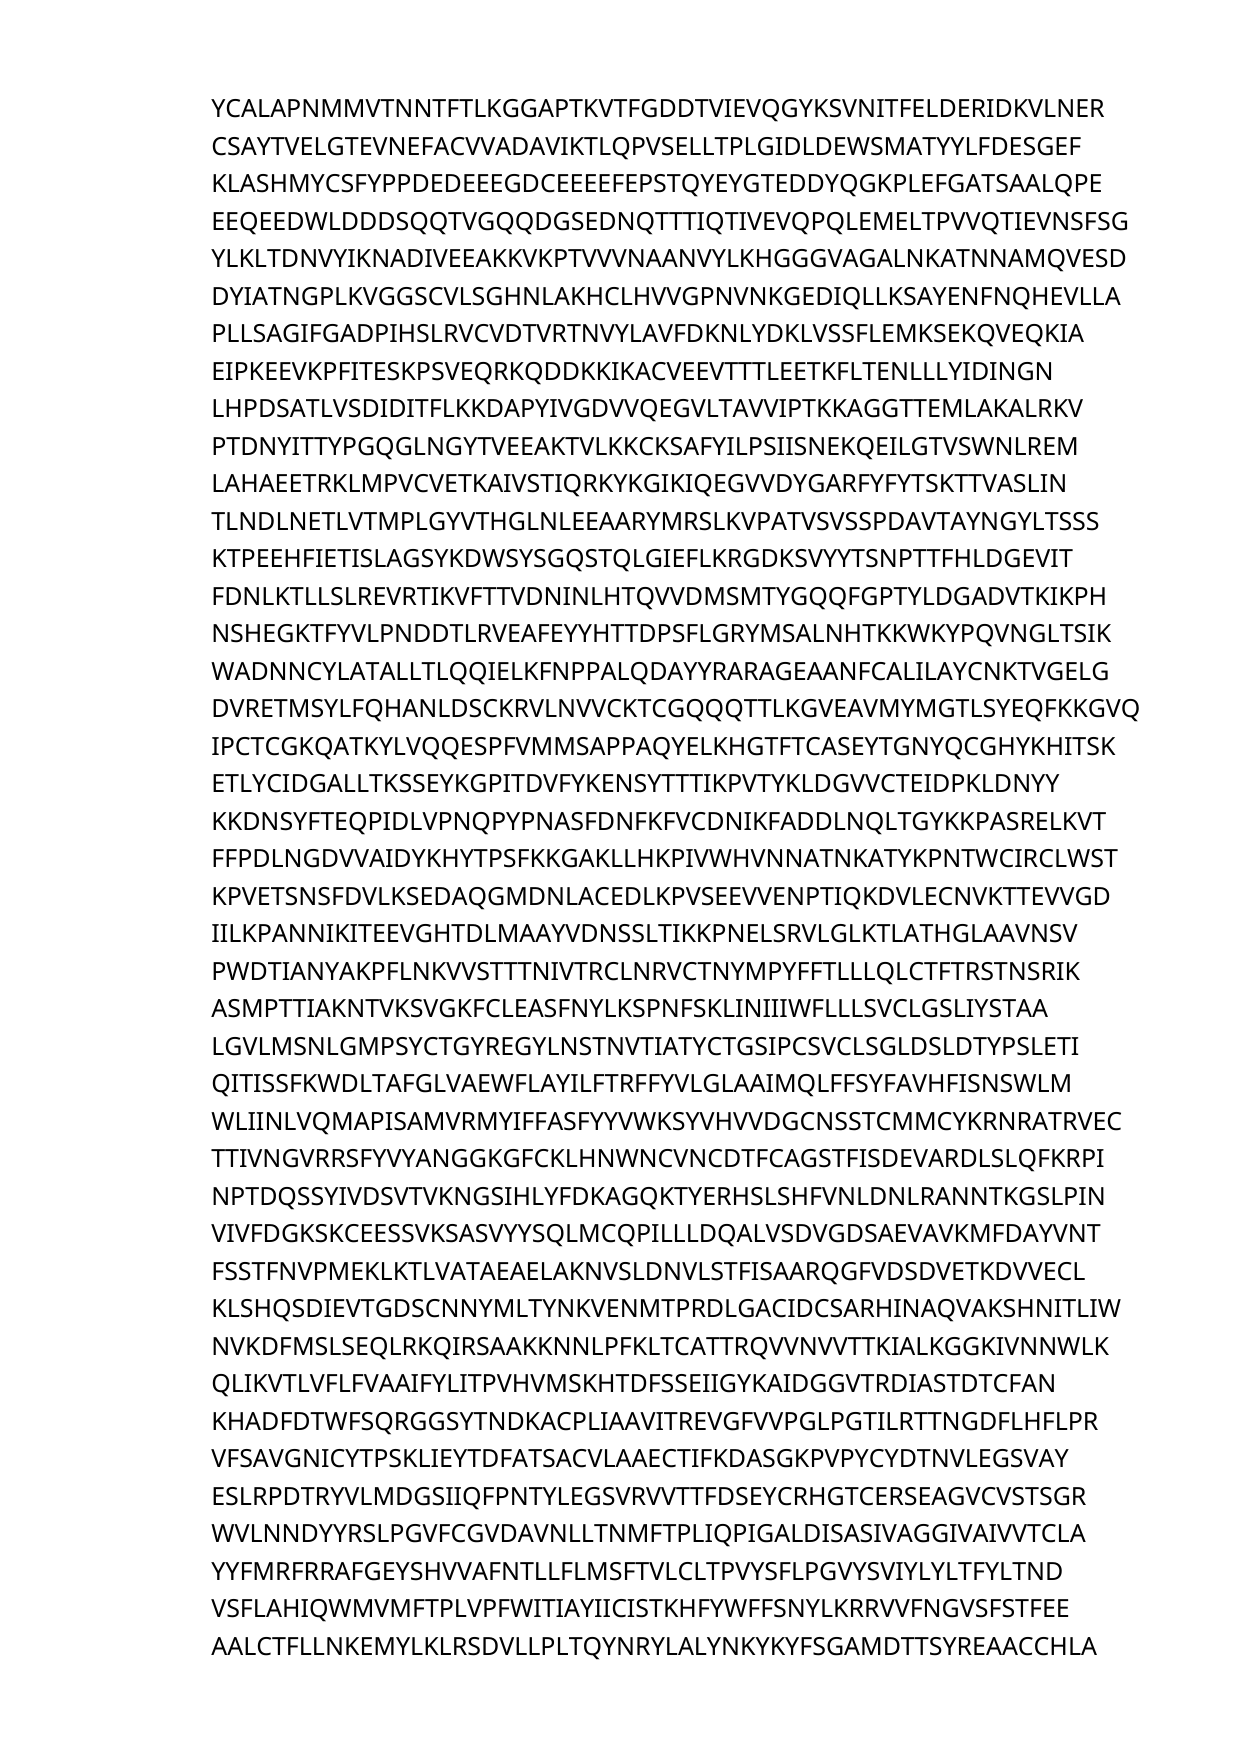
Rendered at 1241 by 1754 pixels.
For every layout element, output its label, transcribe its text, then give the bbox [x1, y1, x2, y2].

text KPVETSNSFDVLKSEDAQGMDNLACEDLKPVSEEVVENPTIQKDVLECNVKTTEVVGD [75, 877, 1165, 914]
text DYIATNGPLKVGGSCVLSGHNLAKHCLHVVGPNVNKGEDIQLLKSAYENFNQHEVLLA [75, 277, 1165, 314]
text YCALAPNMMVTNNTFTLKGGAPTKVTFGDDTVIEVQGYKSVNITFELDERIDKVLNER [75, 89, 1165, 127]
text IILKPANNIKITEEVGHTDLMAAYVDNSSLTIKKPNELSRVLGLKTLATHGLAAVNSV [75, 914, 1165, 952]
text WADNNCYLATALLTLQQIELKFNPPALQDAYYRARAGEAANFCALILAYCNKTVGELG [75, 652, 1165, 689]
text IPCTCGKQATKYLVQQESPFVMMSAPPAQYELKHGTFTCASEYTGNYQCGHYKHITSK [75, 727, 1165, 764]
text CSAYTVELGTEVNEFACVVADAVIKTLQPVSELLTPLGIDLDEWSMATYYLFDESGEF [75, 127, 1165, 164]
text QLIKVTLVFLFVAAIFYLITPVHVMSKHTDFSSEIIGYKAIDGGVTRDIASTDTCFAN [75, 1364, 1165, 1402]
text NSHEGKTFYVLPNDDTLRVEAFEYYHTTDPSFLGRYMSALNHTKKWKYPQVNGLTSIK [75, 614, 1165, 652]
text PWDTIANYAKPFLNKVVSTTTNIVTRCLNRVCTNYMPYFFTLLLQLCTFTRSTNSRIK [75, 952, 1165, 989]
text LHPDSATLVSDIDITFLKKDAPYIVGDVVQEGVLTAVVIPTKKAGGTTEMLAKALRKV [75, 389, 1165, 427]
text YYFMRFRRAFGEYSHVVAFNTLLFLMSFTVLCLTPVYSFLPGVYSVIYLYLTFYLTND [75, 1552, 1165, 1589]
text TTIVNGVRRSFYVYANGGKGFCKLHNWNCVNCDTFCAGSTFISDEVARDLSLQFKRPI [75, 1139, 1165, 1177]
text VIVFDGKSKCEESSVKSASVYYSQLMCQPILLLDQALVSDVGDSAEVAVKMFDAYVNT [75, 1214, 1165, 1252]
text LAHAEETRKLMPVCVETKAIVSTIQRKYKGIKIQEGVVDYGARFYFYTSKTTVASLIN [75, 464, 1165, 502]
text WVLNNDYYRSLPGVFCGVDAVNLLTNMFTPLIQPIGALDISASIVAGGIVAIVVTCLA [75, 1514, 1165, 1552]
text FSSTFNVPMEKLKTLVATAEAELAKNVSLDNVLSTFISAARQGFVDSDVETKDVVECL [75, 1252, 1165, 1289]
text LGVLMSNLGMPSYCTGYREGYLNSTNVTIATYCTGSIPCSVCLSGLDSLDTYPSLETI [75, 1027, 1165, 1064]
text EIPKEEVKPFITESKPSVEQRKQDDKKIKACVEEVTTTLEETKFLTENLLLYIDINGN [75, 352, 1165, 389]
text DVRETMSYLFQHANLDSCKRVLNVVCKTCGQQQTTLKGVEAVMYMGTLSYEQFKKGVQ [75, 689, 1165, 727]
text FDNLKTLLSLREVRTIKVFTTVDNINLHTQVVDMSMTYGQQFGPTYLDGADVTKIKPH [75, 577, 1165, 614]
text YLKLTDNVYIKNADIVEEAKKVKPTVVVNAANVYLKHGGGVAGALNKATNNAMQVESD [75, 239, 1165, 277]
text KHADFDTWFSQRGGSYTNDKACPLIAAVITREVGFVVPGLPGTILRTTNGDFLHFLPR [75, 1402, 1165, 1439]
text ASMPTTIAKNTVKSVGKFCLEASFNYLKSPNFSKLINIIIWFLLLSVCLGSLIYSTAA [75, 989, 1165, 1027]
text EEQEEDWLDDDSQQTVGQQDGSEDNQTTTIQTIVEVQPQLEMELTPVVQTIEVNSFSG [75, 202, 1165, 239]
text AALCTFLLNKEMYLKLRSDVLLPLTQYNRYLALYNKYKYFSGAMDTTSYREAACCHLA [75, 1627, 1165, 1664]
text VSFLAHIQWMVMFTPLVPFWITIAYIICISTKHFYWFFSNYLKRRVVFNGVSFSTFEE [75, 1589, 1165, 1627]
text WLIINLVQMAPISAMVRMYIFFASFYYVWKSYVHVVDGCNSSTCMMCYKRNRATRVEC [75, 1102, 1165, 1139]
text ETLYCIDGALLTKSSEYKGPITDVFYKENSYTTTIKPVTYKLDGVVCTEIDPKLDNYY [75, 764, 1165, 802]
text FFPDLNGDVVAIDYKHYTPSFKKGAKLLHKPIVWHVNNATNKATYKPNTWCIRCLWST [75, 839, 1165, 877]
text PLLSAGIFGADPIHSLRVCVDTVRTNVYLAVFDKNLYDKLVSSFLEMKSEKQVEQKIA [75, 314, 1165, 352]
text TLNDLNETLVTMPLGYVTHGLNLEEAARYMRSLKVPATVSVSSPDAVTAYNGYLTSSS [75, 502, 1165, 539]
text ESLRPDTRYVLMDGSIIQFPNTYLEGSVRVVTTFDSEYCRHGTCERSEAGVCVSTSGR [75, 1477, 1165, 1514]
text NVKDFMSLSEQLRKQIRSAAKKNNLPFKLTCATTRQVVNVVTTKIALKGGKIVNNWLK [75, 1327, 1165, 1364]
text QITISSFKWDLTAFGLVAEWFLAYILFTRFFYVLGLAAIMQLFFSYFAVHFISNSWLM [75, 1064, 1165, 1102]
text KLSHQSDIEVTGDSCNNYMLTYNKVENMTPRDLGACIDCSARHINAQVAKSHNITLIW [75, 1289, 1165, 1327]
text NPTDQSSYIVDSVTVKNGSIHLYFDKAGQKTYERHSLSHFVNLDNLRANNTKGSLPIN [75, 1177, 1165, 1214]
text KTPEEHFIETISLAGSYKDWSYSGQSTQLGIEFLKRGDKSVYYTSNPTTFHLDGEVIT [75, 539, 1165, 577]
text KLASHMYCSFYPPDEDEEEGDCEEEEFEPSTQYEYGTEDDYQGKPLEFGATSAALQPE [75, 164, 1165, 202]
text KKDNSYFTEQPIDLVPNQPYPNASFDNFKFVCDNIKFADDLNQLTGYKKPASRELKVT [75, 802, 1165, 839]
text PTDNYITTYPGQGLNGYTVEEAKTVLKKCKSAFYILPSIISNEKQEILGTVSWNLREM [75, 427, 1165, 464]
text VFSAVGNICYTPSKLIEYTDFATSACVLAAECTIFKDASGKPVPYCYDTNVLEGSVAY [75, 1439, 1165, 1477]
